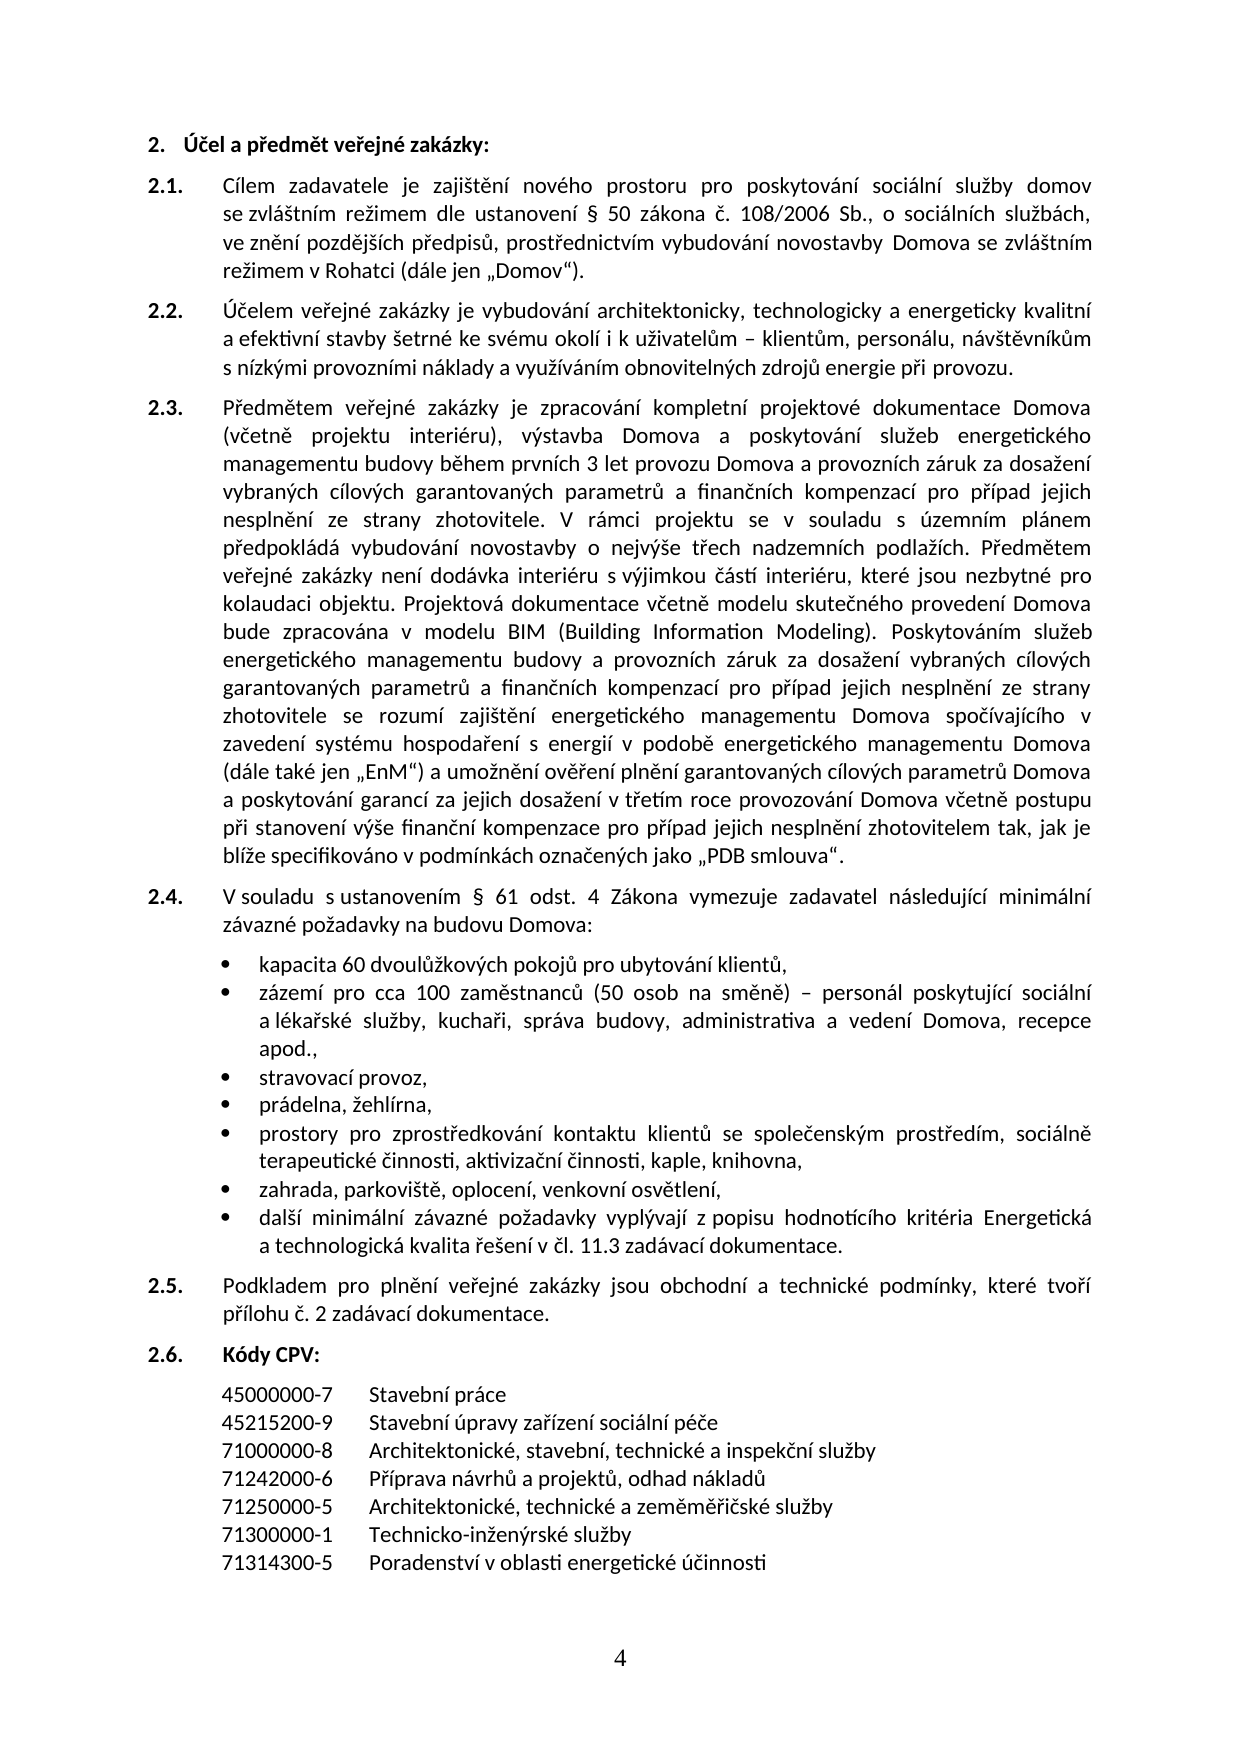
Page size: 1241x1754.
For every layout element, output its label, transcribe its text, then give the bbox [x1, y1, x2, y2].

text 45215200-9 Stavební úpravy zařízení sociální péče [221, 1408, 1093, 1436]
text 45000000-7 Stavební práce [221, 1380, 1093, 1408]
text 71242000-6 Příprava návrhů a projektů, odhad nákladů [221, 1464, 1093, 1492]
list další minimální závazné požadavky vyplývají z popisu hodnotícího kritéria Energetická a technologická kvalita řešení v čl. 11.3 zadávací dokumentace. [221, 1203, 1093, 1259]
text 71250000-5 Architektonické, technické a zeměměřičské služby [221, 1492, 1093, 1520]
list Účelem veřejné zakázky je vybudování architektonicky, technologicky a energeticky kvalitní a efektivní stavby šetrné ke svému okolí i k uživatelům – klientům, personálu, návštěvníkům s nízkými provozními náklady a využíváním obnovitelných zdrojů energie při provozu. [148, 297, 1093, 381]
list prostory pro zprostředkování kontaktu klientů se společenským prostředím, sociálně terapeutické činnosti, aktivizační činnosti, kaple, knihovna, [221, 1119, 1093, 1175]
list zázemí pro cca 100 zaměstnanců (50 osob na směně) – personál poskytující sociální a lékařské služby, kuchaři, správa budovy, administrativa a vedení Domova, recepce apod., [221, 978, 1093, 1063]
list Předmětem veřejné zakázky je zpracování kompletní projektové dokumentace Domova (včetně projektu interiéru), výstavba Domova a poskytování služeb energetického managementu budovy během prvních 3 let provozu Domova a provozních záruk za dosažení vybraných cílových garantovaných parametrů a finančních kompenzací pro případ jejich nesplnění ze strany zhotovitele. V rámci projektu se v souladu s územním plánem předpokládá vybudování novostavby o nejvýše třech nadzemních podlažích. Předmětem veřejné zakázky není dodávka interiéru s výjimkou částí interiéru, které jsou nezbytné pro kolaudaci objektu. Projektová dokumentace včetně modelu skutečného provedení Domova bude zpracována v modelu BIM (Building Information Modeling). Poskytováním služeb energetického managementu budovy a provozních záruk za dosažení vybraných cílových garantovaných parametrů a finančních kompenzací pro případ jejich nesplnění ze strany zhotovitele se rozumí zajištění energetického managementu Domova spočívajícího v zavedení systému hospodaření s energií v podobě energetického managementu Domova (dále také jen „EnM“) a umožnění ověření plnění garantovaných cílových parametrů Domova a poskytování garancí za jejich dosažení v třetím roce provozování Domova včetně postupu při stanovení výše finanční kompenzace pro případ jejich nesplnění zhotovitelem tak, jak je blíže specifikováno v podmínkách označených jako „PDB smlouva“. [148, 393, 1093, 869]
text 71300000-1 Technicko-inženýrské služby [221, 1520, 1093, 1548]
text 71000000-8 Architektonické, stavební, technické a inspekční služby [221, 1436, 1093, 1464]
list zahrada, parkoviště, oplocení, venkovní osvětlení, [221, 1175, 1093, 1203]
list V souladu s ustanovením § 61 odst. 4 Zákona vymezuje zadavatel následující minimální závazné požadavky na budovu Domova: [148, 882, 1093, 938]
list stravovací provoz, [221, 1063, 1093, 1091]
list prádelna, žehlírna, [221, 1091, 1093, 1119]
text 71314300-5 Poradenství v oblasti energetické účinnosti [221, 1548, 1093, 1576]
list Cílem zadavatele je zajištění nového prostoru pro poskytování sociální služby domov se zvláštním režimem dle ustanovení § 50 zákona č. 108/2006 Sb., o sociálních službách, ve znění pozdějších předpisů, prostřednictvím vybudování novostavby Domova se zvláštním režimem v Rohatci (dále jen „Domov“). [148, 171, 1093, 284]
subtitle Účel a předmět veřejné zakázky: [148, 130, 1093, 158]
list Podkladem pro plnění veřejné zakázky jsou obchodní a technické podmínky, které tvoří přílohu č. 2 zadávací dokumentace. [148, 1271, 1093, 1327]
list kapacita 60 dvoulůžkových pokojů pro ubytování klientů, [221, 951, 1093, 978]
list Kódy CPV: [148, 1340, 1093, 1368]
